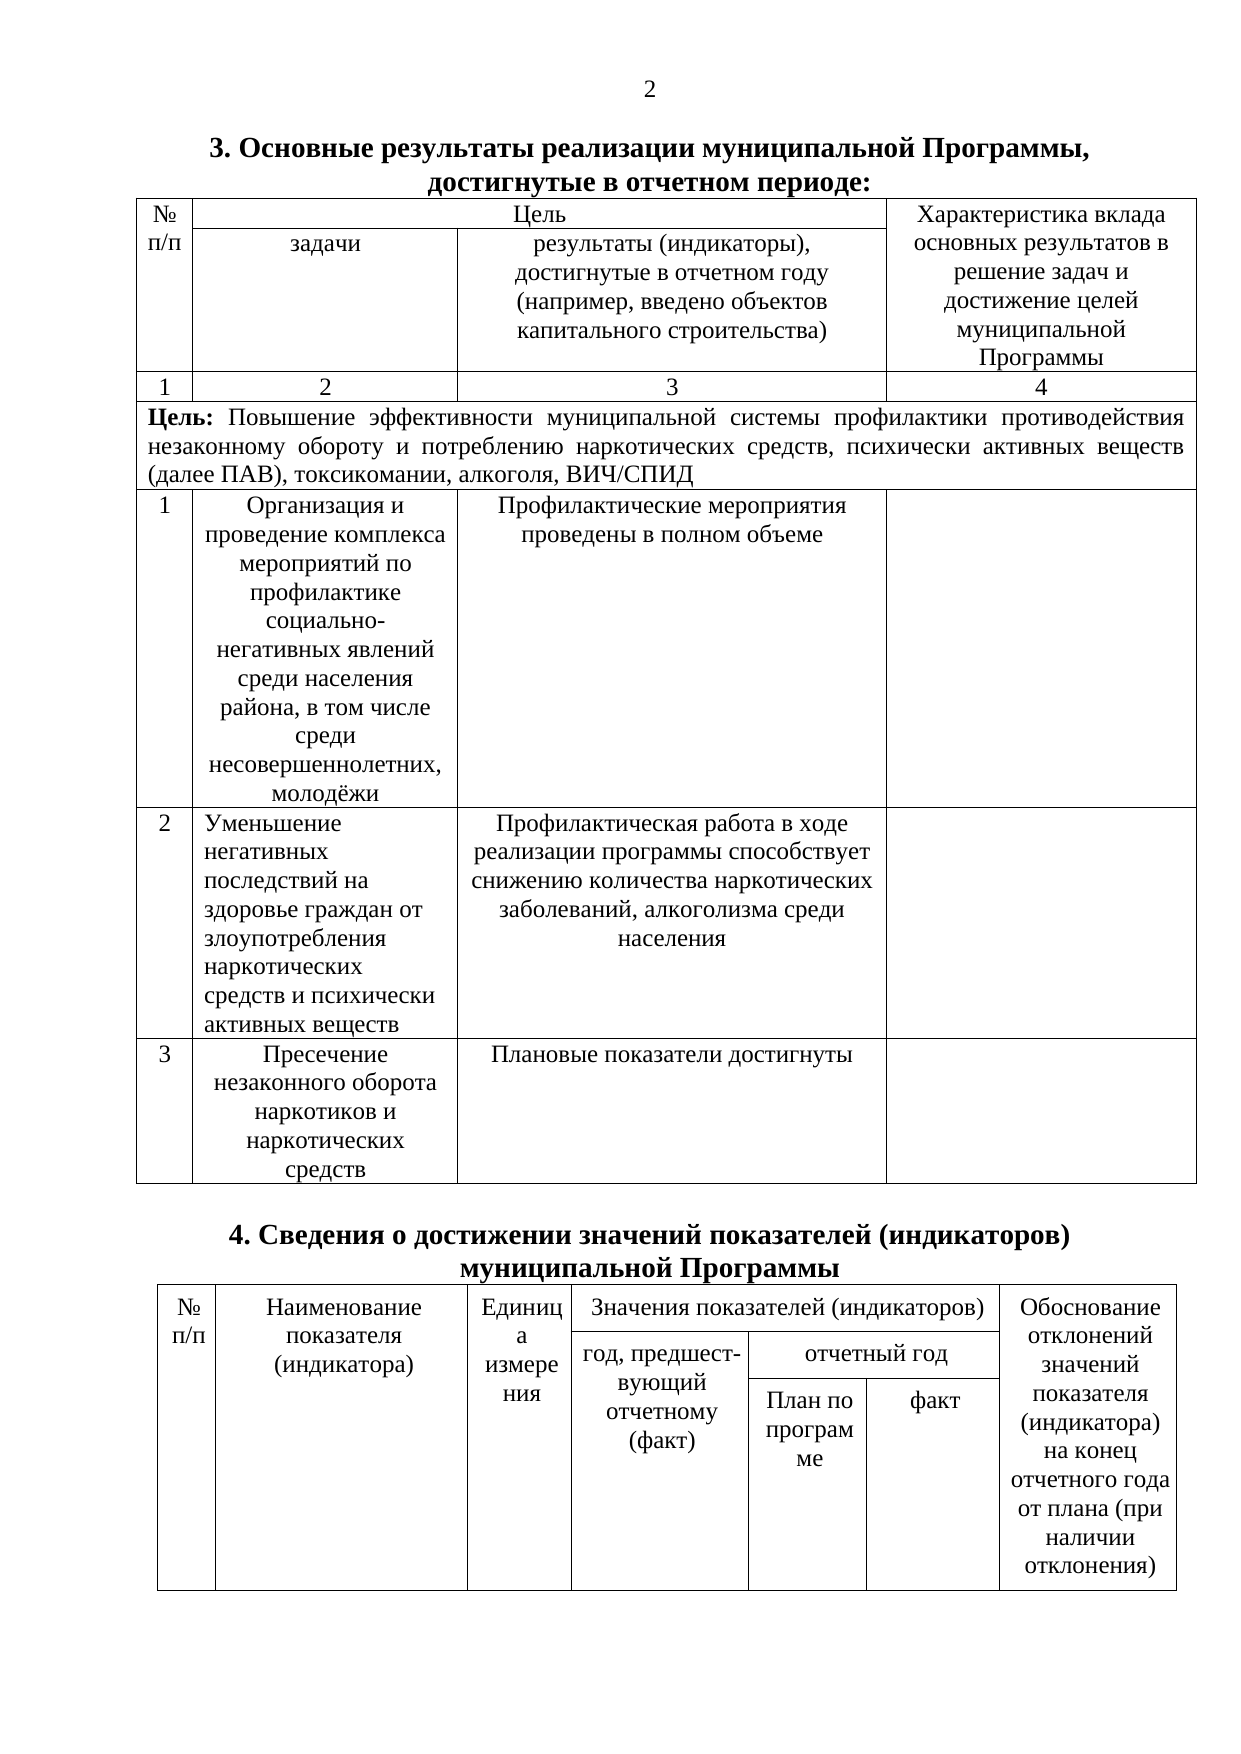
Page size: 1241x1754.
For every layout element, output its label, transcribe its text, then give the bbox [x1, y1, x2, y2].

table_cell [887, 490, 1196, 807]
table_header Наименование показателя (индикатора) [216, 1285, 467, 1590]
table_header Цель [193, 199, 886, 227]
table_cell Плановые показатели достигнуты [458, 1039, 886, 1182]
table_cell 1 [137, 372, 192, 401]
table_cell [887, 808, 1196, 1038]
text 4. Сведения о достижении значений показателей (индикаторов) муниципальной Программы [148, 1217, 1152, 1284]
table_header Значения показателей (индикаторов) [572, 1285, 999, 1331]
table_cell Профилактические мероприятия проведены в полном объеме [458, 490, 886, 807]
table_cell 1 [137, 490, 192, 807]
table_cell План по программе [749, 1379, 866, 1590]
table_cell Цель: Повышение эффективности муниципальной системы профилактики противодействия незаконному обороту и потреблению наркотических средств, психически активных веществ (далее ПАВ), токсикомании, алкоголя, ВИЧ/СПИД [137, 402, 1196, 489]
table_cell Профилактическая работа в ходе реализации программы способствует снижению количества наркотических заболеваний, алкоголизма среди населения [458, 808, 886, 1038]
table_cell 2 [193, 372, 457, 401]
table_cell 3 [458, 372, 886, 401]
table_cell факт [867, 1379, 999, 1590]
table_header № п/п [137, 199, 192, 371]
table_cell 4 [887, 372, 1196, 401]
table_header Обоснование отклонений значений показателя (индикатора) на конец отчетного года от плана (при наличии отклонения) [1000, 1285, 1176, 1590]
table_cell Пресечение незаконного оборота наркотиков и наркотических средств [193, 1039, 457, 1182]
table_cell Уменьшение негативных последствий на здоровье граждан от злоупотребления наркотических средств и психически активных веществ [193, 808, 457, 1038]
table_header № п/п [158, 1285, 215, 1590]
table_cell Организация и проведение комплекса мероприятий по профилактике социально-негативных явлений среди населения района, в том числе среди несовершеннолетних, молодёжи [193, 490, 457, 807]
table_cell год, предшест-вующий отчетному (факт) [572, 1332, 748, 1590]
table_cell отчетный год [749, 1332, 999, 1378]
table_header Единица измерения [468, 1285, 571, 1590]
table_cell 3 [137, 1039, 192, 1182]
table_cell задачи [193, 229, 457, 371]
table_cell [887, 1039, 1196, 1182]
text 3. Основные результаты реализации муниципальной Программы, достигнутые в отчетном периоде: [148, 131, 1152, 198]
table_cell 2 [137, 808, 192, 1038]
table_header Характеристика вклада основных результатов в решение задач и достижение целей муниципальной Программы [887, 199, 1196, 371]
table_cell результаты (индикаторы), достигнутые в отчетном году (например, введено объектов капитального строительства) [458, 229, 886, 371]
